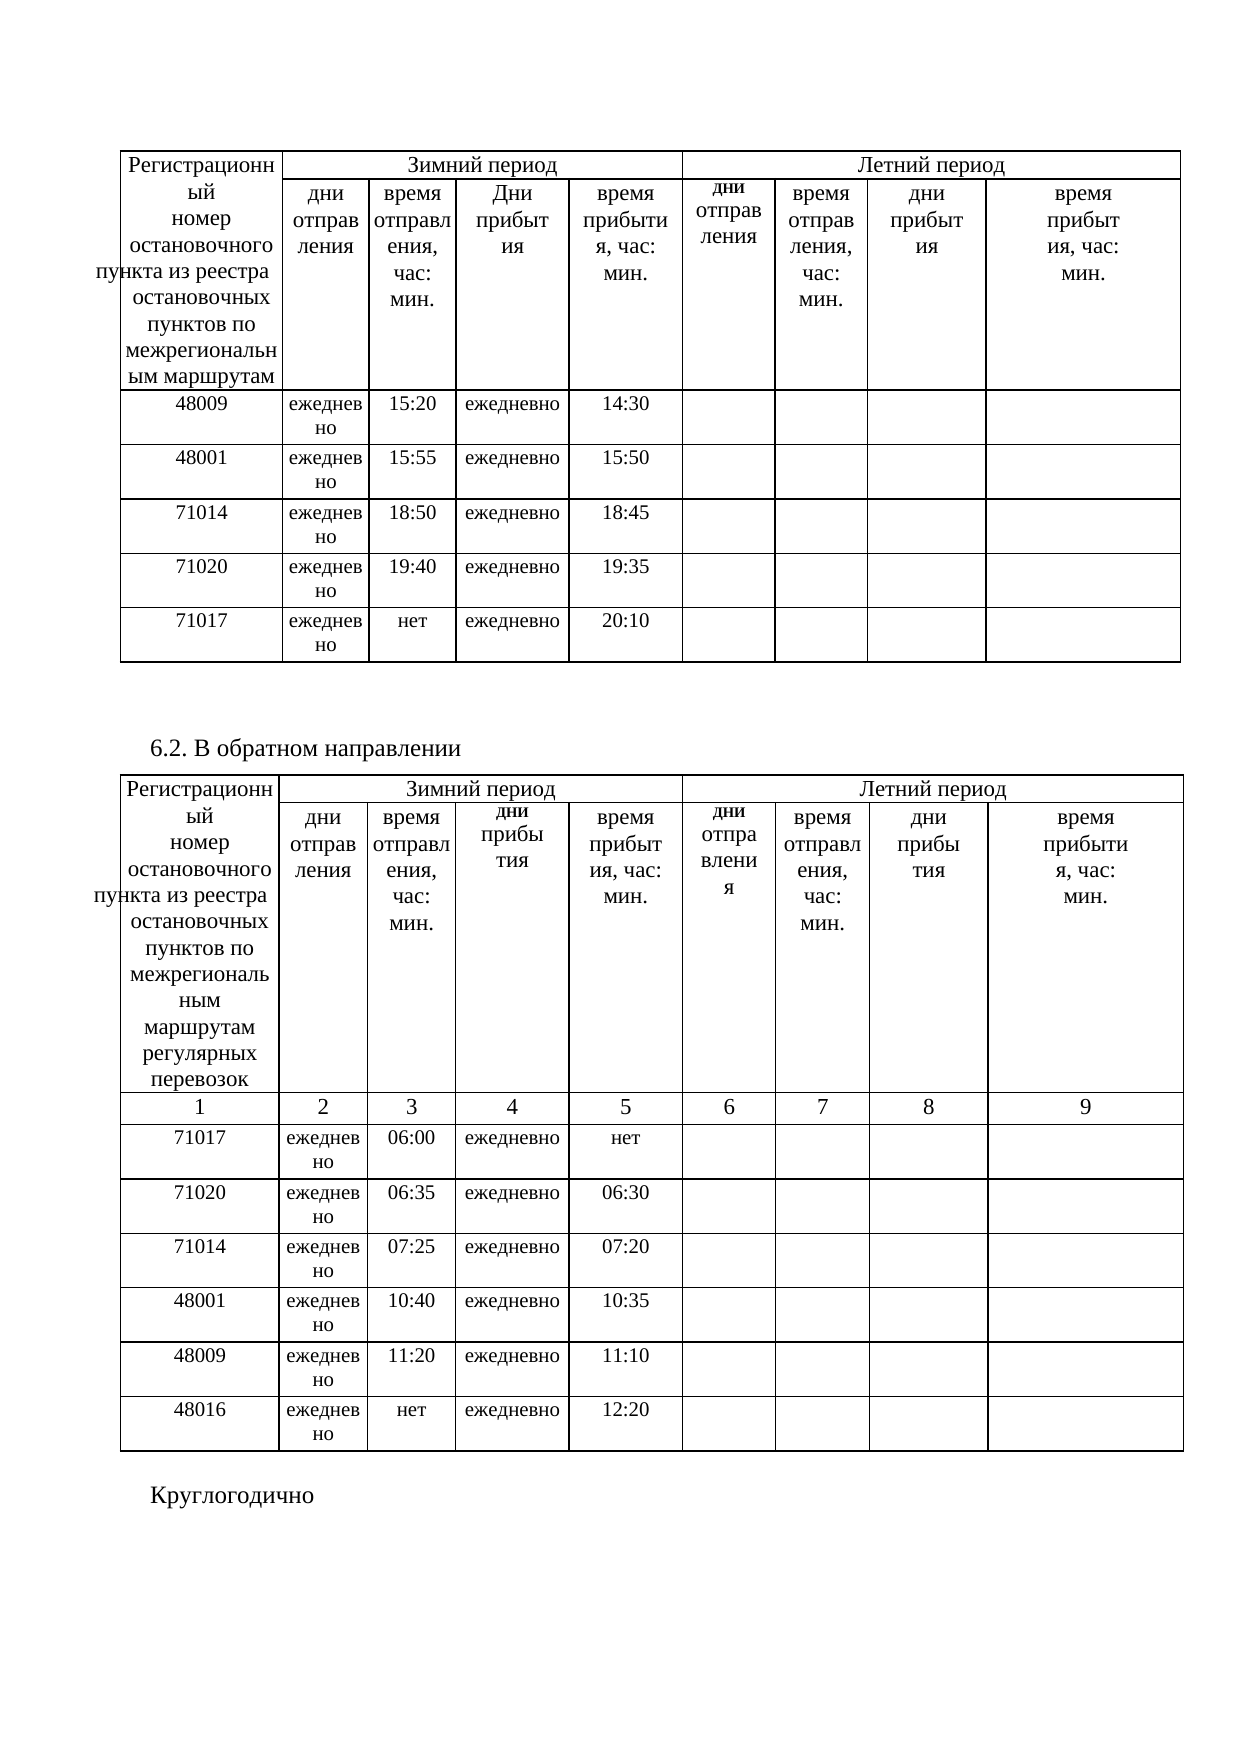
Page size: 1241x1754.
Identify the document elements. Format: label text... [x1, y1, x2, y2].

table_cell [868, 445, 985, 498]
table_cell ежедневно [457, 608, 568, 661]
table_cell [868, 554, 985, 607]
table_cell ежедневно [457, 500, 568, 552]
table_cell [776, 391, 867, 444]
table_cell 15:20 [370, 391, 455, 444]
text 6.2. В обратном направлении [150, 733, 1090, 761]
table_cell [683, 1125, 775, 1178]
table_cell 48009 [121, 1343, 278, 1396]
table_cell [870, 1125, 987, 1178]
table_cell дни отправ ления [283, 180, 368, 389]
table_cell ежедневно [280, 1343, 367, 1396]
table_cell [870, 1234, 987, 1287]
table_cell ежедневно [280, 1180, 367, 1232]
table_cell [987, 391, 1180, 444]
table_cell 48009 [121, 391, 282, 444]
table_cell [868, 608, 985, 661]
table_cell ДНИ отпра влени я [683, 803, 775, 1092]
table_cell [987, 554, 1180, 607]
table_cell [683, 391, 774, 444]
table_cell дни прибы тия [870, 803, 987, 1092]
table_cell дни прибыт ия [868, 180, 985, 389]
table_cell [776, 500, 867, 552]
table_header Летний период [683, 776, 1183, 802]
table_cell [683, 500, 774, 552]
table_header Зимний период [283, 152, 682, 178]
table_cell 71017 [121, 608, 282, 661]
table_cell ДНИ прибы тия [456, 803, 568, 1092]
table_cell 6 [683, 1093, 775, 1124]
table_cell 71020 [121, 554, 282, 607]
table_cell время прибыти я, час: мин. [989, 803, 1183, 1092]
table_cell Дни прибыт ия [457, 180, 568, 389]
table_cell 06:35 [368, 1180, 455, 1232]
table_cell ежедневно [457, 554, 568, 607]
table_cell 71014 [121, 1234, 278, 1287]
table_cell 07:20 [570, 1234, 682, 1287]
table_cell 10:40 [368, 1288, 455, 1341]
table_cell нет [570, 1125, 682, 1178]
table_cell [776, 1397, 869, 1450]
table_cell ежедневно [283, 500, 368, 552]
table_cell ежедневно [283, 391, 368, 444]
table_cell ежедневно [280, 1288, 367, 1341]
table_cell время прибыти я, час: мин. [570, 180, 682, 389]
table_cell время прибыт ия, час: мин. [570, 803, 682, 1092]
table_cell ежедневно [283, 554, 368, 607]
text Круглогодично [150, 1480, 1090, 1509]
table_cell 06:00 [368, 1125, 455, 1178]
table_cell 07:25 [368, 1234, 455, 1287]
table_cell 11:20 [368, 1343, 455, 1396]
table_cell [776, 1343, 869, 1396]
table_cell ежедневно [456, 1343, 568, 1396]
table_cell [683, 1288, 775, 1341]
table_cell [989, 1288, 1183, 1341]
table_cell ежедневно [283, 608, 368, 661]
table_cell ежедневно [280, 1397, 367, 1450]
table_cell 11:10 [570, 1343, 682, 1396]
table_cell 19:40 [370, 554, 455, 607]
table_cell 71017 [121, 1125, 278, 1178]
table_cell [868, 500, 985, 552]
table_cell 18:50 [370, 500, 455, 552]
table_cell нет [368, 1397, 455, 1450]
table_cell [683, 554, 774, 607]
table_cell время отправ ления, час: мин. [776, 180, 867, 389]
table_cell время отправл ения, час: мин. [776, 803, 869, 1092]
table_cell ДНИ отправ ления [683, 180, 774, 389]
table_cell 48016 [121, 1397, 278, 1450]
table_cell ежедневно [280, 1125, 367, 1178]
table_cell [776, 608, 867, 661]
table_cell ежедневно [456, 1125, 568, 1178]
table_cell [989, 1397, 1183, 1450]
table_cell 48001 [121, 445, 282, 498]
table_cell [989, 1180, 1183, 1232]
table_cell [870, 1397, 987, 1450]
table_cell 20:10 [570, 608, 682, 661]
table_cell 9 [989, 1093, 1183, 1124]
table_cell 1 [121, 1093, 278, 1124]
table_cell [683, 1180, 775, 1232]
table_cell [776, 1125, 869, 1178]
table_cell ежедневно [457, 445, 568, 498]
table_cell 18:45 [570, 500, 682, 552]
table_cell [683, 445, 774, 498]
table_cell [683, 1397, 775, 1450]
table_cell 06:30 [570, 1180, 682, 1232]
table_cell ежедневно [456, 1234, 568, 1287]
table_cell 48001 [121, 1288, 278, 1341]
table_cell [776, 1180, 869, 1232]
table_cell 15:50 [570, 445, 682, 498]
table_cell [776, 1288, 869, 1341]
table_cell 3 [368, 1093, 455, 1124]
table_cell [989, 1125, 1183, 1178]
table_cell 10:35 [570, 1288, 682, 1341]
table_cell [987, 608, 1180, 661]
table_cell ежедневно [283, 445, 368, 498]
table_cell 7 [776, 1093, 869, 1124]
table_cell 71014 [121, 500, 282, 552]
table_cell [870, 1288, 987, 1341]
table_cell 4 [456, 1093, 568, 1124]
table_cell [776, 1234, 869, 1287]
table_cell 8 [870, 1093, 987, 1124]
table_header Летний период [683, 152, 1180, 178]
table_cell [989, 1234, 1183, 1287]
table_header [121, 152, 282, 389]
table_cell [868, 391, 985, 444]
table_cell [683, 1234, 775, 1287]
table_cell время отправл ения, час: мин. [368, 803, 455, 1092]
table_cell время прибыт ия, час: мин. [987, 180, 1180, 389]
table_cell [987, 445, 1180, 498]
table_cell 5 [570, 1093, 682, 1124]
table_cell 12:20 [570, 1397, 682, 1450]
table_cell 2 [280, 1093, 367, 1124]
table_cell [870, 1180, 987, 1232]
table_header Зимний период [280, 776, 682, 802]
table_cell ежедневно [280, 1234, 367, 1287]
table_cell [987, 500, 1180, 552]
table_cell 71020 [121, 1180, 278, 1232]
table_cell дни отправ ления [280, 803, 367, 1092]
table_cell ежедневно [456, 1180, 568, 1232]
table_cell 19:35 [570, 554, 682, 607]
table_cell [683, 1343, 775, 1396]
table_cell ежедневно [456, 1397, 568, 1450]
table_cell [989, 1343, 1183, 1396]
table_cell ежедневно [456, 1288, 568, 1341]
table_cell [683, 608, 774, 661]
table_cell [776, 554, 867, 607]
table_cell [870, 1343, 987, 1396]
table_cell время отправл ения, час: мин. [370, 180, 455, 389]
table_cell 15:55 [370, 445, 455, 498]
table_cell ежедневно [457, 391, 568, 444]
table_header Регистрационный номер остановочного пункта из реестра остановочных пунктов по межрегиональным маршрутам регулярных перевозок [121, 776, 278, 1092]
table_cell 14:30 [570, 391, 682, 444]
table_cell [776, 445, 867, 498]
table_cell нет [370, 608, 455, 661]
